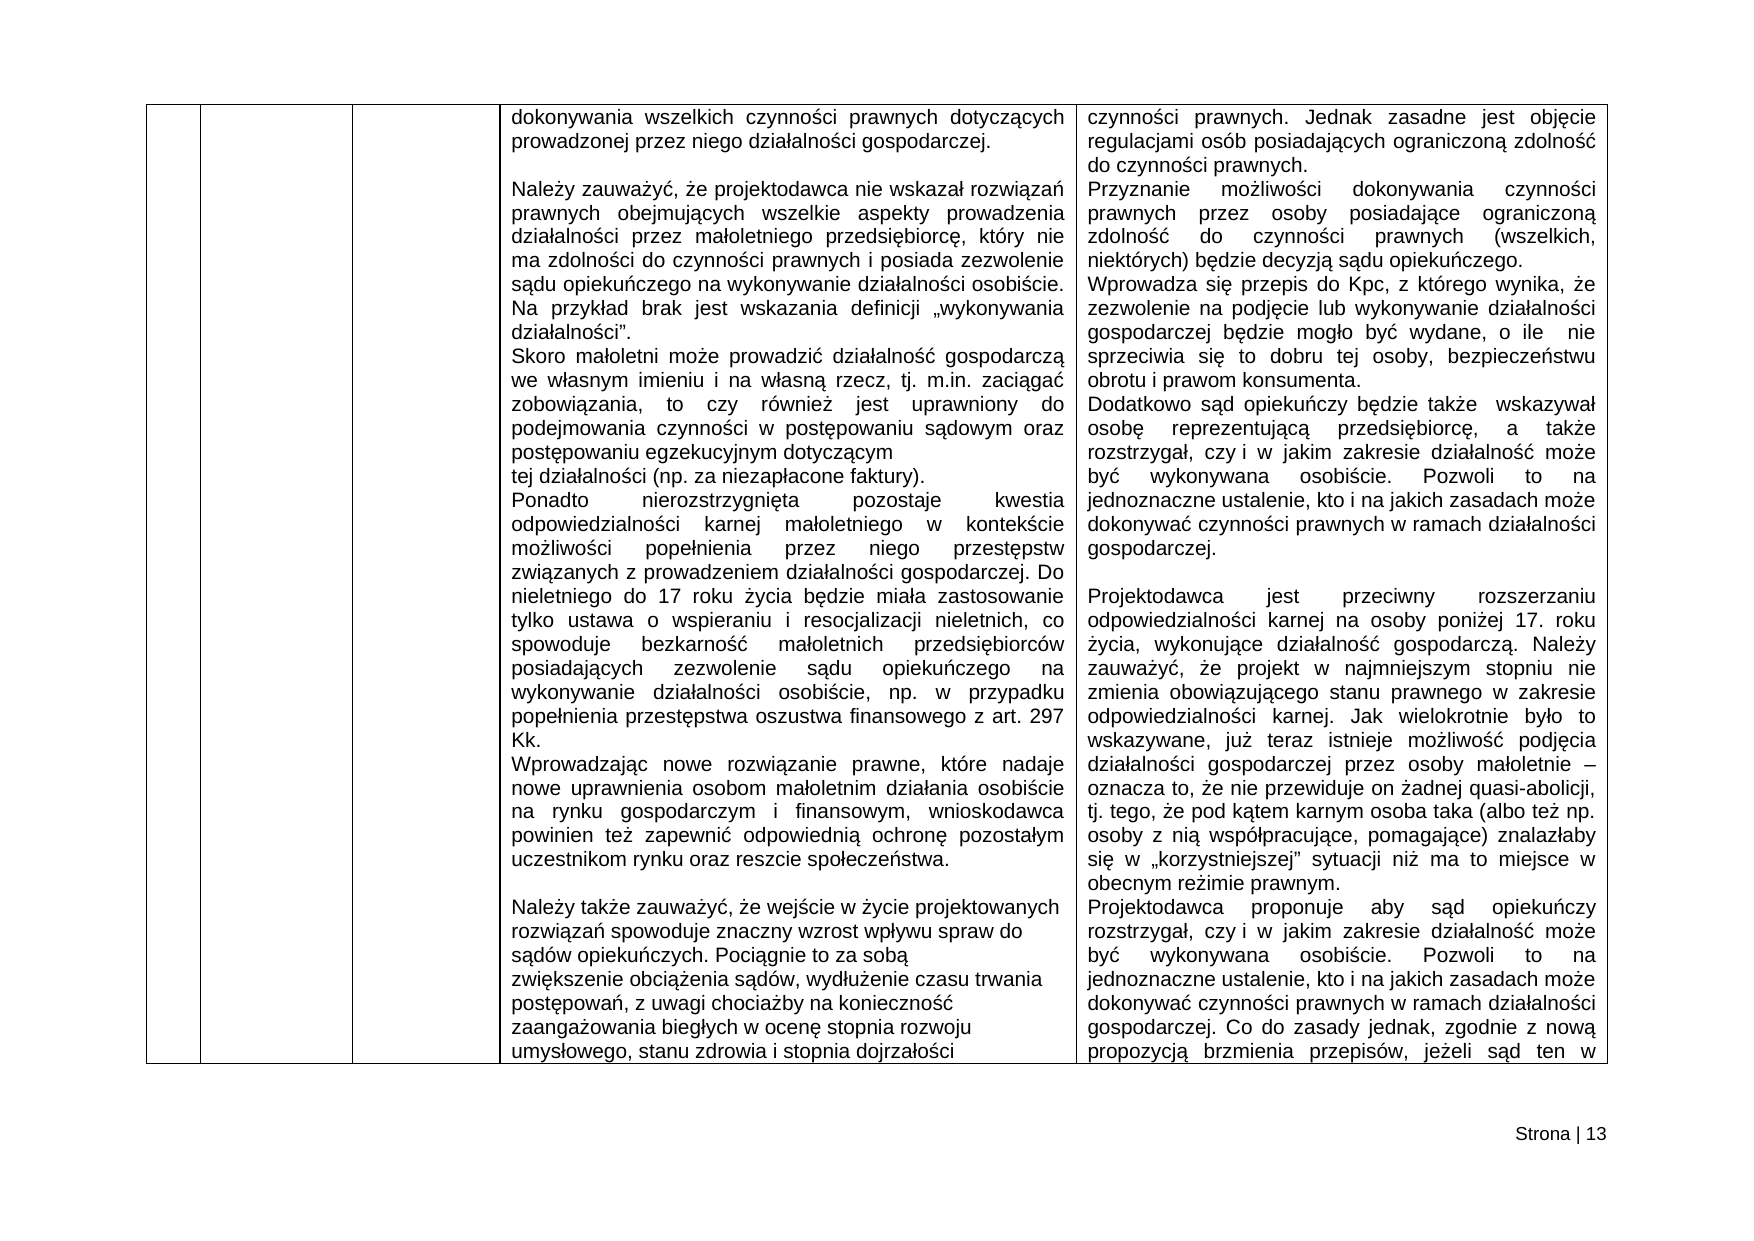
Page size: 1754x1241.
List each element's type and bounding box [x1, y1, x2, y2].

table_cell [353, 105, 499, 1063]
table_cell [1077, 105, 1607, 1063]
table_cell [147, 105, 200, 1063]
table_cell [201, 105, 352, 1063]
table_cell [501, 105, 1076, 1063]
